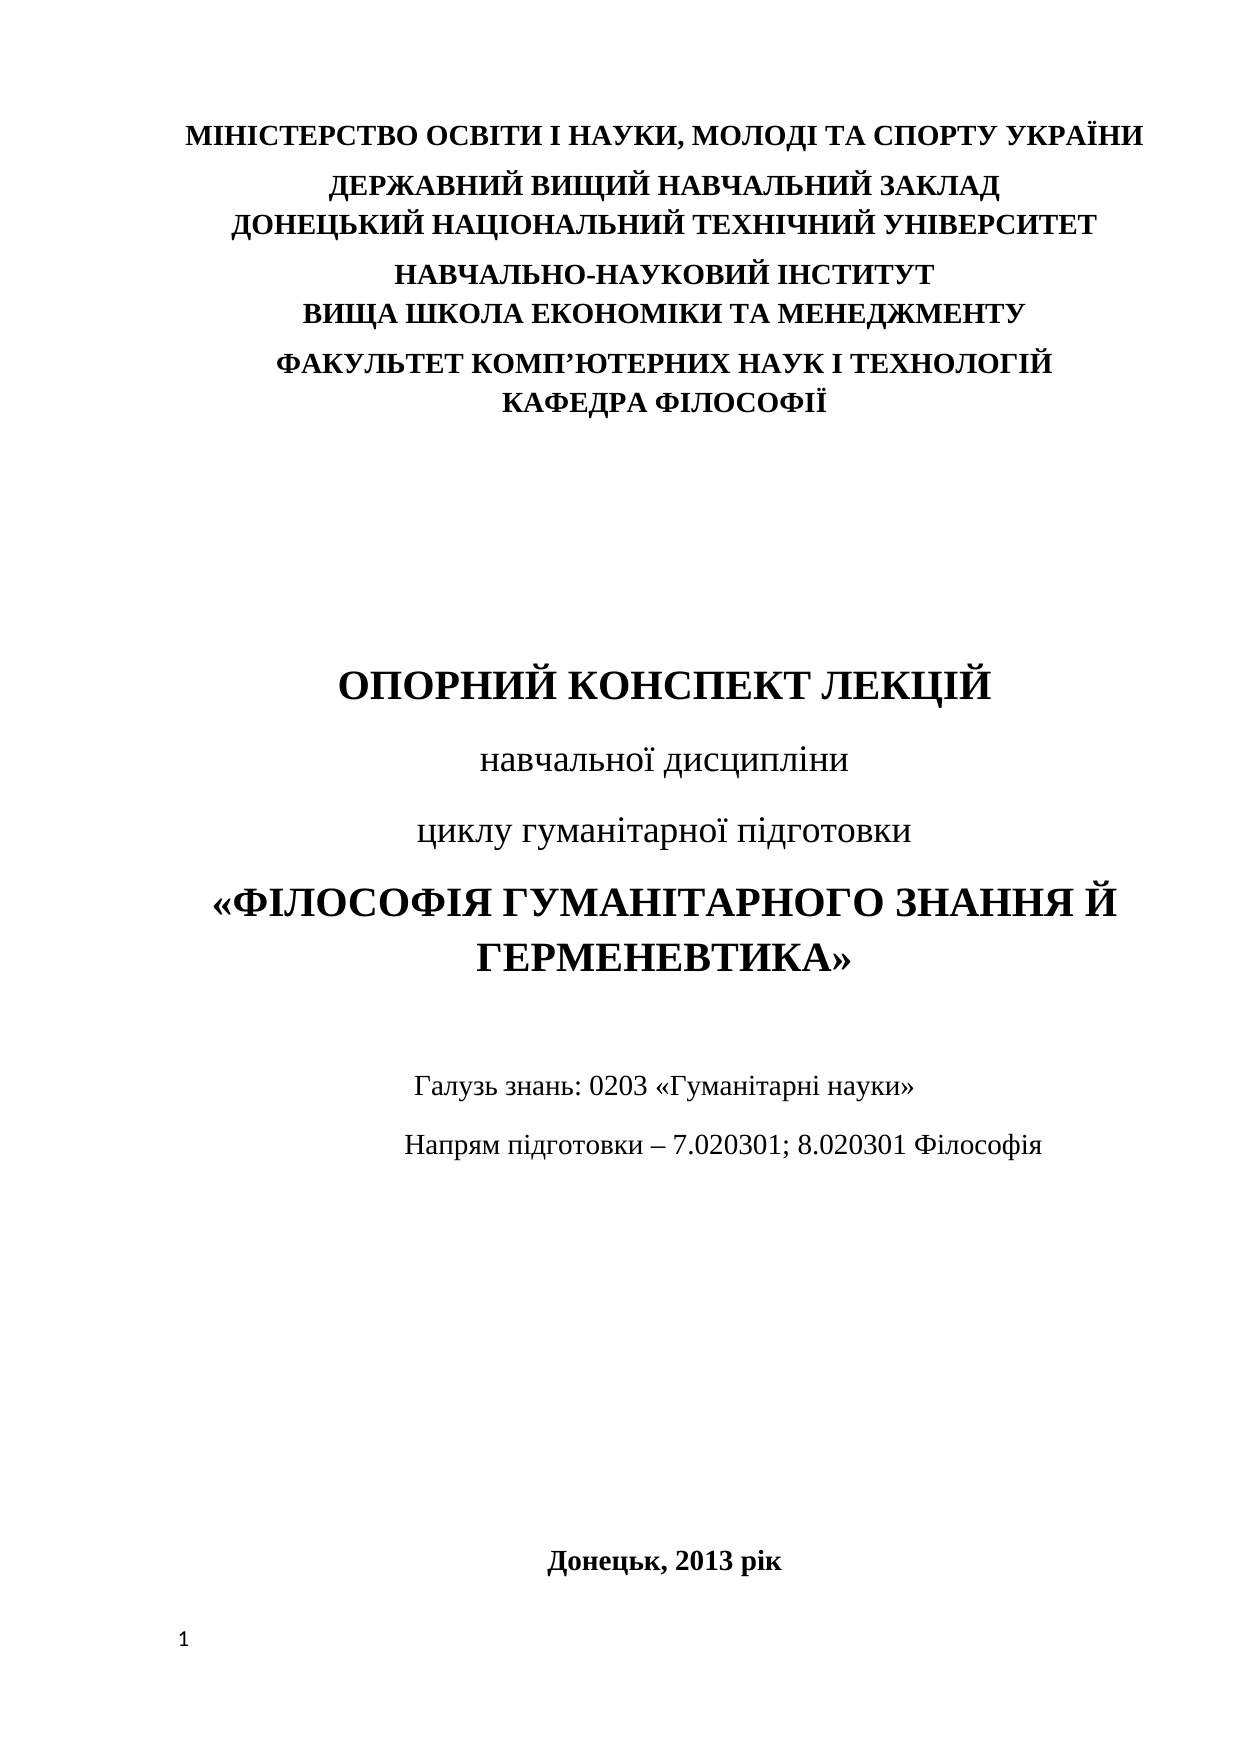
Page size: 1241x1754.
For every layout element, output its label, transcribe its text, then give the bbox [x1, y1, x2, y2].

text ФАКУЛЬТЕТ КОМП’ЮТЕРНИХ НАУК І ТЕХНОЛОГІЙ [177, 346, 1152, 380]
text ДЕРЖАВНИЙ ВИЩИЙ НАВЧАЛЬНИЙ ЗАКЛАД [177, 168, 1152, 202]
text МІНІСТЕРСТВО ОСВІТИ І НАУКИ, МОЛОДІ ТА СПОРТУ УКРАЇНИ [177, 118, 1152, 152]
text КАФЕДРА ФІЛОСОФІЇ [177, 385, 1152, 418]
text циклу гуманітарної підготовки [177, 807, 1152, 850]
text ВИЩА ШКОЛА ЕКОНОМІКИ ТА МЕНЕДЖМЕНТУ [177, 296, 1152, 329]
text Напрям підготовки – 7.020301; 8.020301 Філософія [177, 1127, 1152, 1161]
text Донецьк, 2013 рік [177, 1543, 1152, 1576]
text навчальної дисципліни [177, 737, 1152, 780]
text ДОНЕЦЬКИЙ НАЦІОНАЛЬНИЙ ТЕХНІЧНИЙ УНІВЕРСИТЕТ [177, 207, 1152, 241]
text «ФІЛОСОФІЯ ГУМАНІТАРНОГО ЗНАННЯ Й ГЕРМЕНЕВТИКА» [177, 877, 1152, 981]
text НАВЧАЛЬНО-НАУКОВИЙ ІНСТИТУТ [177, 257, 1152, 291]
text Галузь знань: 0203 «Гуманітарні науки» [177, 1068, 1152, 1101]
text ОПОРНИЙ КОНСПЕКТ ЛЕКЦІЙ [177, 661, 1152, 709]
